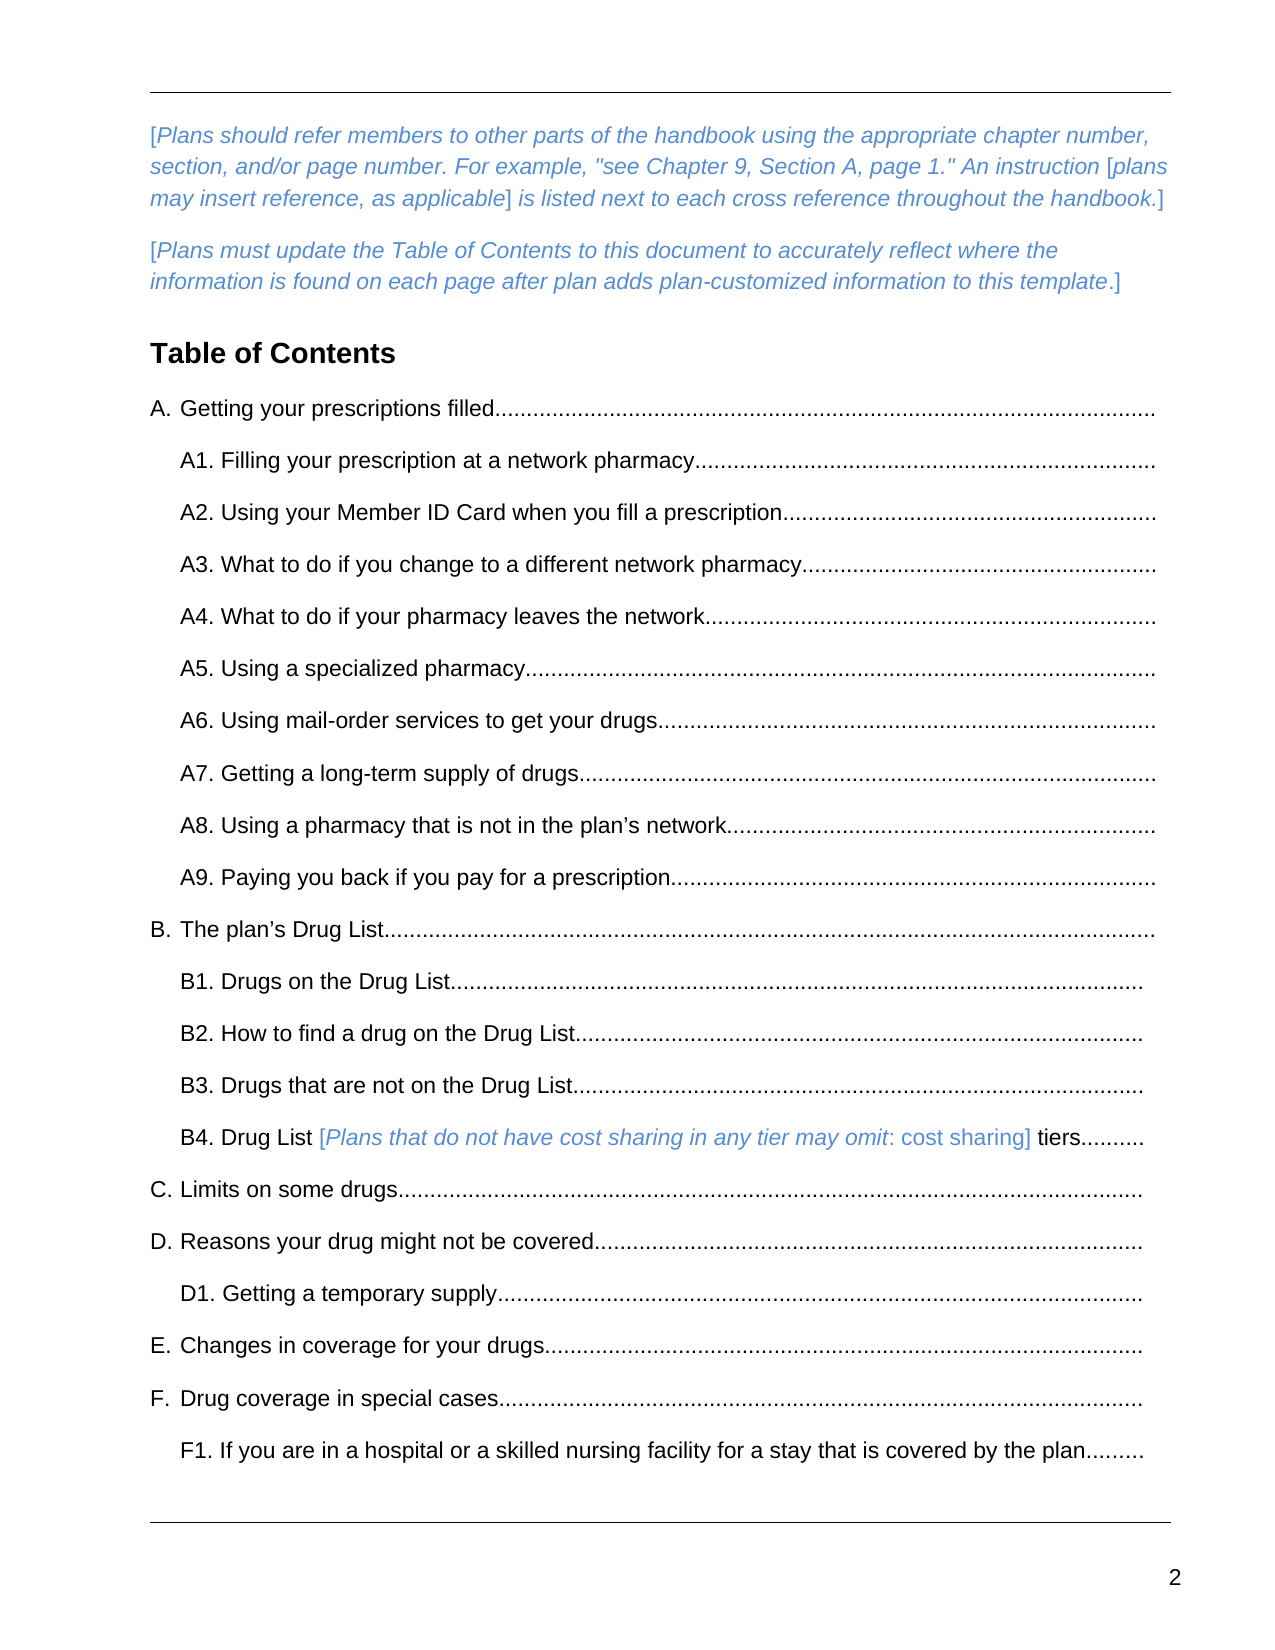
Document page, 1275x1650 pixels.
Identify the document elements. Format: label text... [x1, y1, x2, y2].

text B4. Drug List [Plans that do not have cost sharing in any tier may omit: cost sharing] tiers 11 [180, 1121, 1096, 1152]
text B. The plan’s Drug List 9 [150, 912, 1096, 943]
text C. Limits on some drugs 12 [150, 1173, 1096, 1204]
text A9. Paying you back if you pay for a prescription 9 [180, 860, 1096, 891]
text A8. Using a pharmacy that is not in the plan’s network 9 [180, 808, 1096, 839]
text A2. Using your Member ID Card when you fill a prescription 4 [180, 496, 1096, 527]
text A4. What to do if your pharmacy leaves the network 4 [180, 600, 1096, 631]
text B1. Drugs on the Drug List 10 [180, 964, 1096, 996]
text F. Drug coverage in special cases 18 [150, 1381, 1096, 1412]
text A7. Getting a long-term supply of drugs 8 [180, 756, 1096, 787]
text A5. Using a specialized pharmacy 5 [180, 652, 1096, 683]
text D. Reasons your drug might not be covered 13 [150, 1225, 1096, 1256]
list [Plans must update the Table of Contents to this document to accurately reflect where the information is found on each page after plan adds plan-customized information to this template.] [150, 233, 1171, 296]
text A6. Using mail-order services to get your drugs 5 [180, 704, 1096, 735]
text E. Changes in coverage for your drugs 16 [150, 1329, 1096, 1360]
text A. Getting your prescriptions filled 4 [150, 391, 1096, 423]
text F1. If you are in a hospital or a skilled nursing facility for a stay that is covered by the plan 18 [180, 1433, 1096, 1464]
text D1. Getting a temporary supply 14 [180, 1277, 1096, 1308]
text A3. What to do if you change to a different network pharmacy 4 [180, 548, 1096, 579]
text [Plans should refer members to other parts of the handbook using the appropriate chapter number, section, and/or page number. For example, "see Chapter 9, Section A, page 1." An instruction [plans may insert reference, as applicable] is listed next to each cross reference throughout the handbook.] [150, 118, 1171, 212]
text B3. Drugs that are not on the Drug List 10 [180, 1068, 1096, 1100]
text Table of Contents [150, 333, 1096, 371]
text B2. How to find a drug on the Drug List 10 [180, 1016, 1096, 1048]
text A1. Filling your prescription at a network pharmacy 4 [180, 443, 1096, 475]
